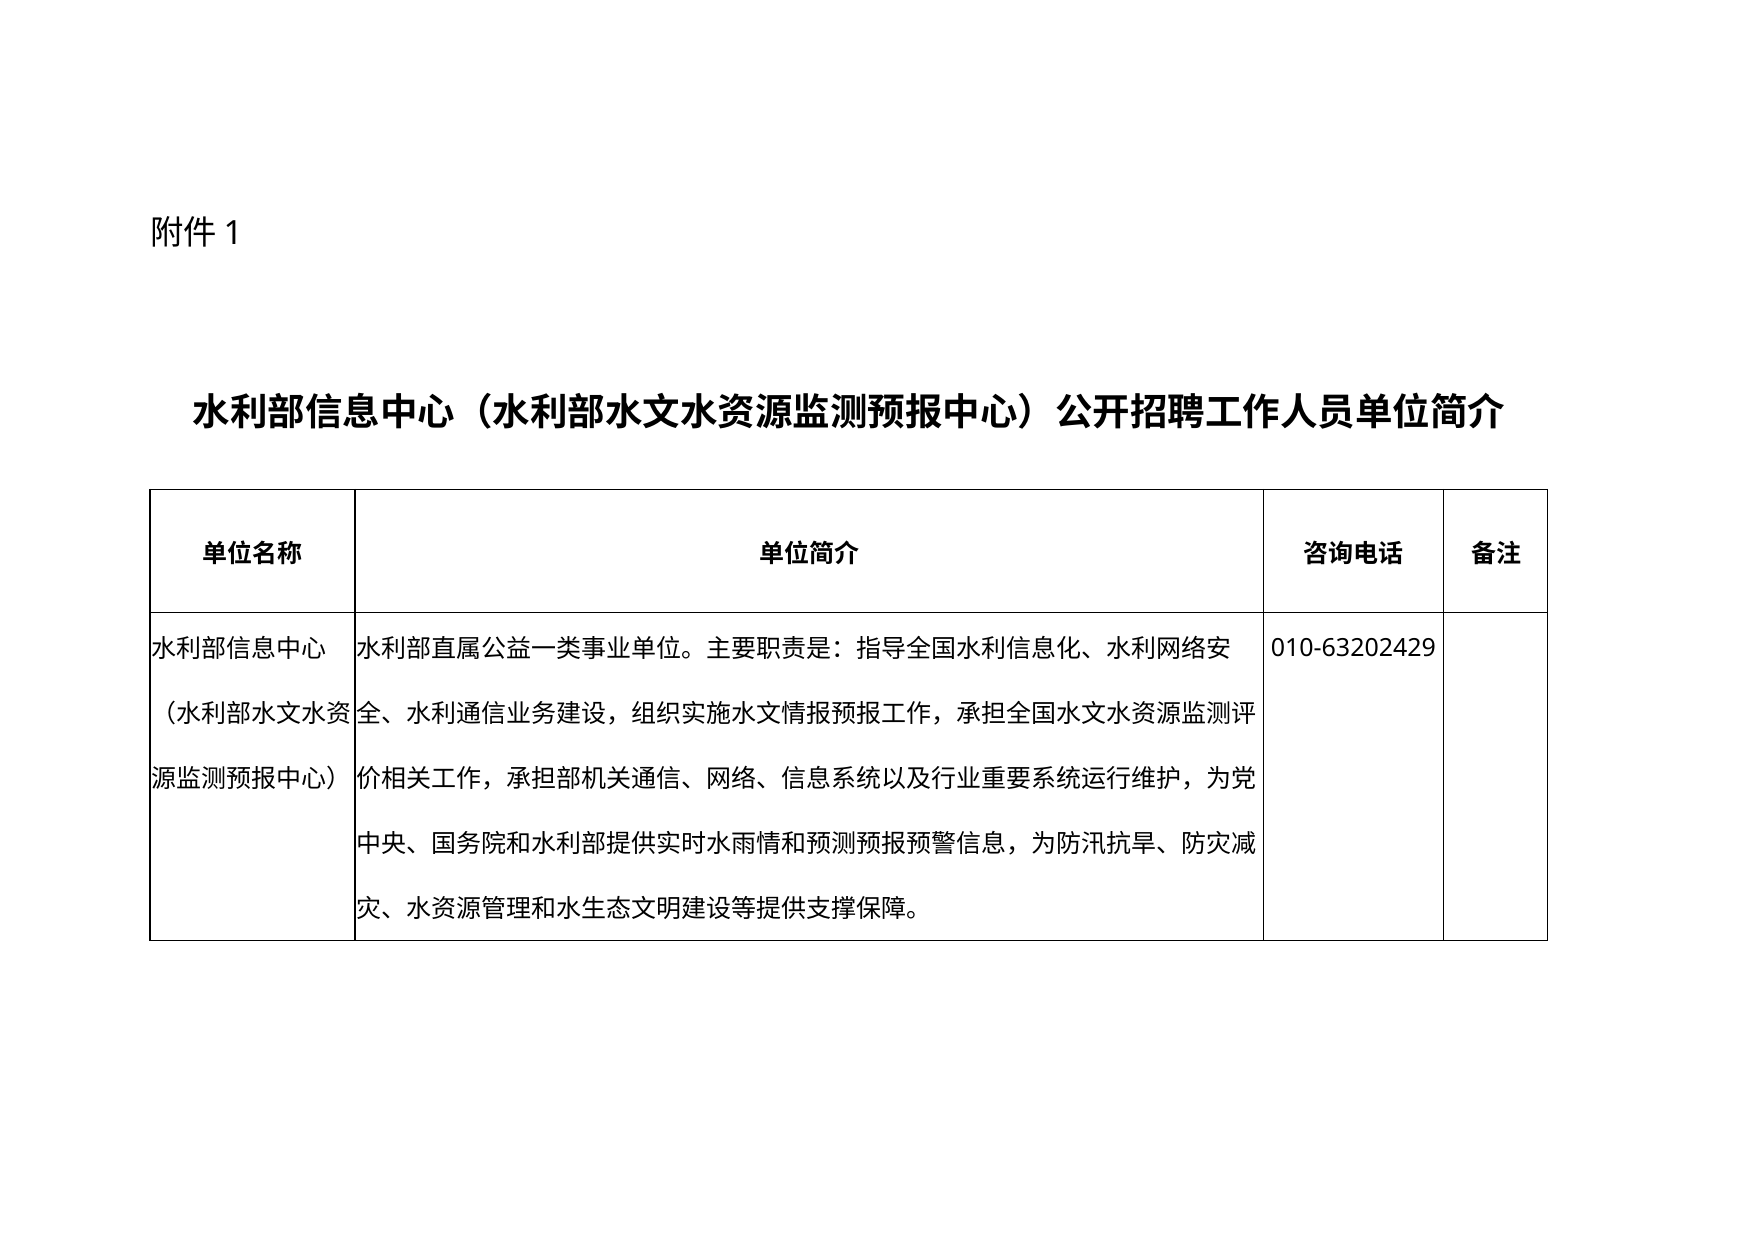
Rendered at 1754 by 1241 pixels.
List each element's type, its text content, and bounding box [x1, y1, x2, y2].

table_cell 010-63202429 [1264, 613, 1443, 939]
table_cell 单位名称 [151, 490, 354, 612]
table_cell 单位简介 [356, 490, 1263, 612]
table_cell [1444, 613, 1547, 939]
text 附件1 [150, 198, 1604, 263]
table_header 水利部信息中心（水利部水文水资源监测预报中心）公开招聘工作人员单位简介 [150, 328, 1548, 489]
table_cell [151, 613, 354, 939]
table_cell 备注 [1444, 490, 1547, 612]
table_cell 咨询电话 [1264, 490, 1443, 612]
table_cell 水利部直属公益一类事业单位。主要职责是：指导全国水利信息化、水利网络安全、水利通信业务建设，组织实施水文情报预报工作，承担全国水文水资源监测评价相关工作，承担部机关通信、网络、信息系统以及行业重要系统运行维护，为党中央、国务院和水利部提供实时水雨情和预测预报预警信息，为防汛抗旱、防灾减灾、水资源管理和水生态文明建设等提供支撑保障。 [356, 613, 1263, 939]
